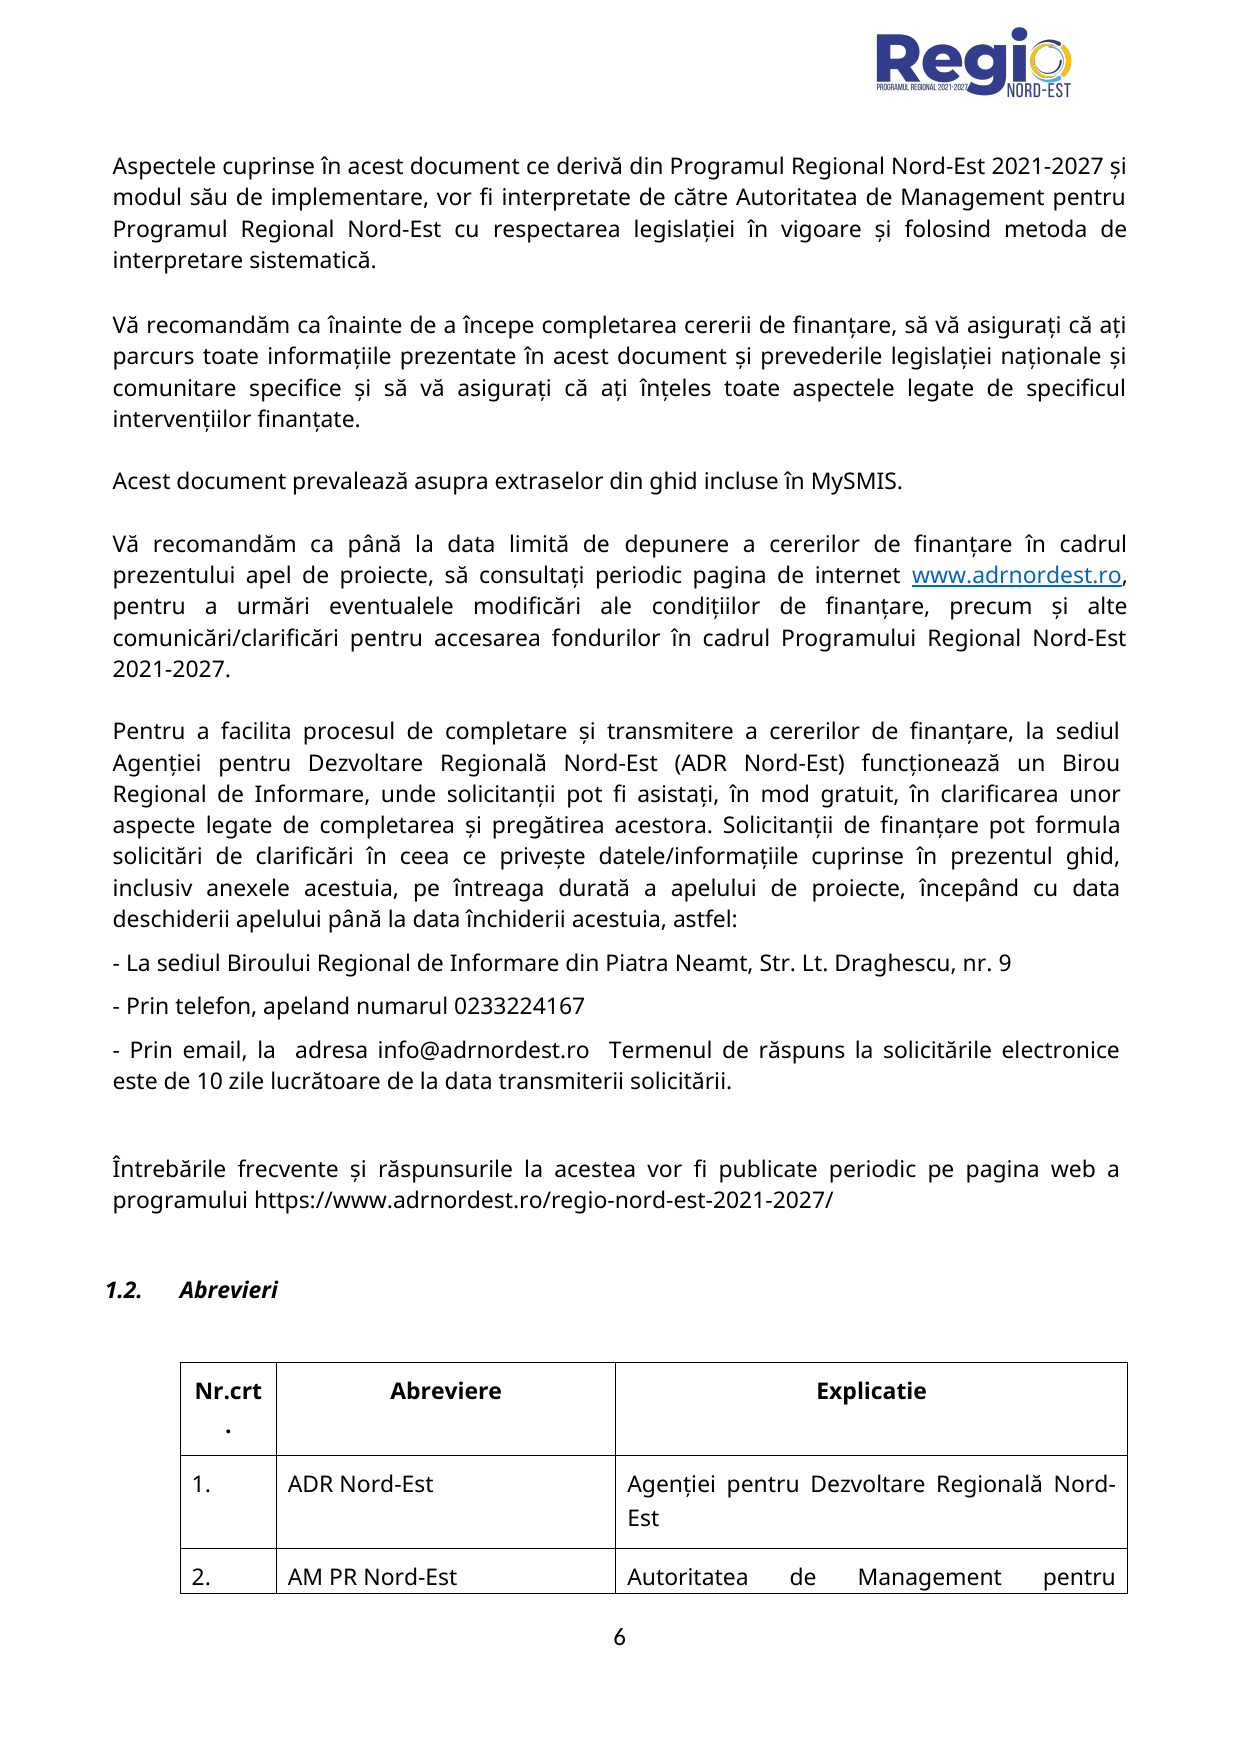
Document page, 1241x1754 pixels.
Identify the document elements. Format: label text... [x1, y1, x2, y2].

text Aspectele cuprinse în acest document ce derivă din Programul Regional Nord-Est 2021-2027 și modul său de implementare, vor fi interpretate de către Autoritatea de Management pentru Programul Regional Nord-Est cu respectarea legislației în vigoare și folosind metoda de interpretare sistematică. [112, 150, 1128, 275]
text Acest document prevalează asupra extraselor din ghid incluse în MySMIS. [112, 465, 1128, 497]
text Vă recomandăm ca până la data limită de depunere a cererilor de finanțare în cadrul prezentului apel de proiecte, să consultați periodic pagina de internet www.adrnordest.ro, pentru a urmări eventualele modificări ale condițiilor de finanțare, precum și alte comunicări/clarificări pentru accesarea fondurilor în cadrul Programului Regional Nord-Est 2021-2027. [112, 528, 1128, 684]
table_header Explicatie [616, 1363, 1127, 1455]
table_cell ADR Nord-Est [277, 1456, 615, 1548]
table_cell 1. [181, 1456, 276, 1548]
text - Prin email, la adresa info@adrnordest.ro Termenul de răspuns la solicitările electronice este de 10 zile lucrătoare de la data transmiterii solicitării. [112, 1034, 1122, 1097]
text - Prin telefon, apeland numarul 0233224167 [112, 990, 1122, 1022]
table_header Abreviere [277, 1363, 615, 1455]
picture [873, 22, 1076, 101]
text Vă recomandăm ca înainte de a începe completarea cererii de finanțare, să vă asigurați că ați parcurs toate informațiile prezentate în acest document și prevederile legislației naționale și comunitare specifice și să vă asigurați că ați înțeles toate aspectele legate de specificul intervențiilor finanțate. [112, 309, 1128, 434]
text Pentru a facilita procesul de completare și transmitere a cererilor de finanțare, la sediul Agenției pentru Dezvoltare Regională Nord-Est (ADR Nord-Est) funcționează un Birou Regional de Informare, unde solicitanții pot fi asistați, în mod gratuit, în clarificarea unor aspecte legate de completarea și pregătirea acestora. Solicitanții de finanțare pot formula solicitări de clarificări în ceea ce privește datele/informațiile cuprinse în prezentul ghid, inclusiv anexele acestuia, pe întreaga durată a apelului de proiecte, începând cu data deschiderii apelului până la data închiderii acestuia, astfel: [112, 715, 1122, 934]
table_cell Agenției pentru Dezvoltare Regională Nord-Est [616, 1456, 1127, 1548]
subtitle Abrevieri [104, 1274, 1128, 1306]
text Întrebările frecvente și răspunsurile la acestea vor fi publicate periodic pe pagina web a programului https://www.adrnordest.ro/regio-nord-est-2021-2027/ [112, 1153, 1122, 1215]
table_cell 2. [181, 1549, 276, 1592]
text - La sediul Biroului Regional de Informare din Piatra Neamt, Str. Lt. Draghescu, nr. 9 [112, 947, 1122, 978]
table_header Nr.crt. [181, 1363, 276, 1455]
table_cell AM PR Nord-Est [277, 1549, 615, 1592]
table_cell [616, 1549, 1127, 1592]
